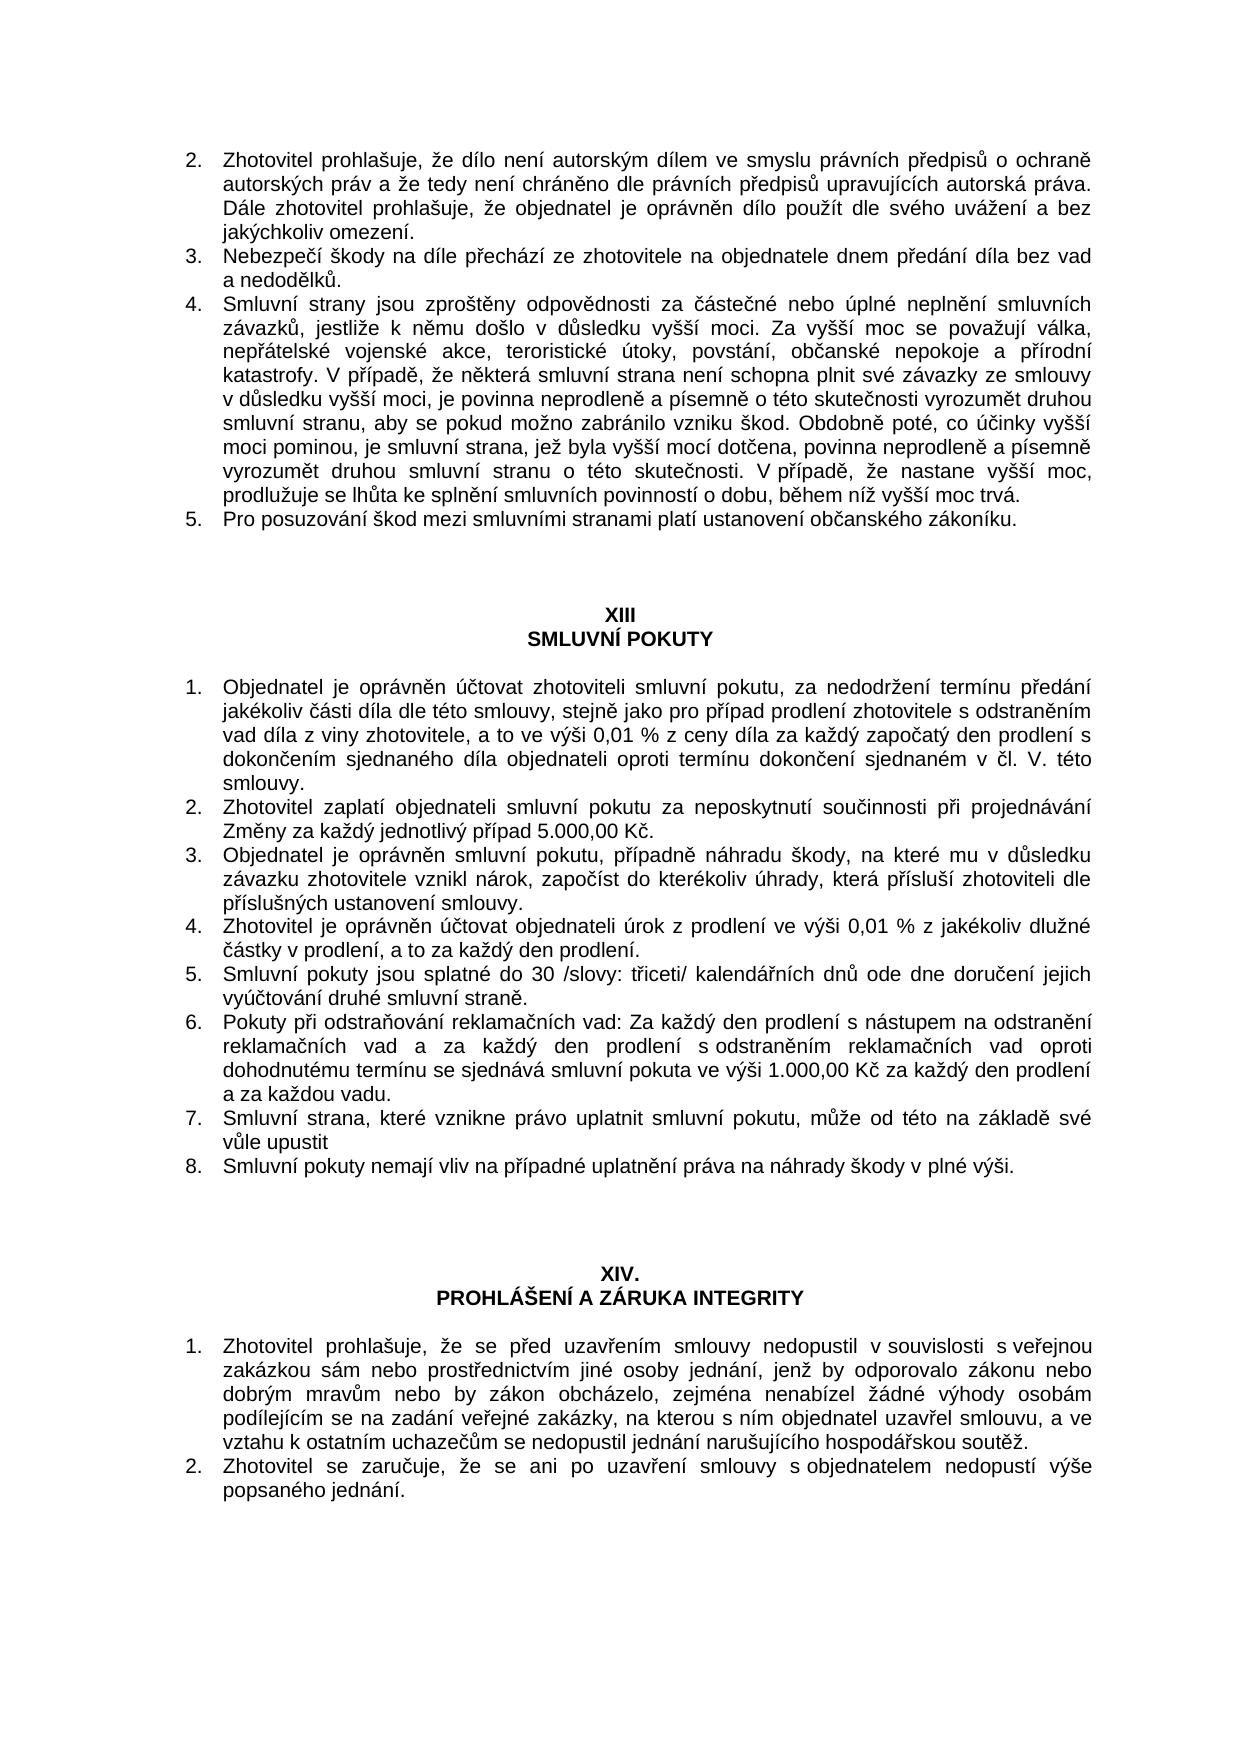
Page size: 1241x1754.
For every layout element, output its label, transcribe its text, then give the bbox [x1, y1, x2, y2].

list Nebezpečí škody na díle přechází ze zhotovitele na objednatele dnem předání díla bez vad a nedodělků. [185, 243, 1093, 291]
list Zhotovitel je oprávněn účtovat objednateli úrok z prodlení ve výši 0,01 % z jakékoliv dlužné částky v prodlení, a to za každý den prodlení. [185, 914, 1093, 962]
text XIII [148, 603, 1093, 627]
list Zhotovitel prohlašuje, že se před uzavřením smlouvy nedopustil v souvislosti s veřejnou zakázkou sám nebo prostřednictvím jiné osoby jednání, jenž by odporovalo zákonu nebo dobrým mravům nebo by zákon obcházelo, zejména nenabízel žádné výhody osobám podílejícím se na zadání veřejné zakázky, na kterou s ním objednatel uzavřel smlouvu, a ve vztahu k ostatním uchazečům se nedopustil jednání narušujícího hospodářskou soutěž. [185, 1334, 1093, 1454]
list Zhotovitel zaplatí objednateli smluvní pokutu za neposkytnutí součinnosti při projednávání Změny za každý jednotlivý případ 5.000,00 Kč. [185, 794, 1093, 842]
list Objednatel je oprávněn smluvní pokutu, případně náhradu škody, na které mu v důsledku závazku zhotovitele vznikl nárok, započíst do kterékoliv úhrady, která přísluší zhotoviteli dle příslušných ustanovení smlouvy. [185, 842, 1093, 914]
list Zhotovitel prohlašuje, že dílo není autorským dílem ve smyslu právních předpisů o ochraně autorských práv a že tedy není chráněno dle právních předpisů upravujících autorská práva. Dále zhotovitel prohlašuje, že objednatel je oprávněn dílo použít dle svého uvážení a bez jakýchkoliv omezení. [185, 148, 1093, 243]
list Objednatel je oprávněn účtovat zhotoviteli smluvní pokutu, za nedodržení termínu předání jakékoliv části díla dle této smlouvy, stejně jako pro případ prodlení zhotovitele s odstraněním vad díla z viny zhotovitele, a to ve výši 0,01 % z ceny díla za každý započatý den prodlení s dokončením sjednaného díla objednateli oproti termínu dokončení sjednaném v čl. V. této smlouvy. [185, 675, 1093, 794]
list Smluvní strana, které vznikne právo uplatnit smluvní pokutu, může od této na základě své vůle upustit [185, 1106, 1093, 1154]
list Smluvní pokuty jsou splatné do 30 /slovy: třiceti/ kalendářních dnů ode dne doručení jejich vyúčtování druhé smluvní straně. [185, 962, 1093, 1010]
text Smluvní pokuty [148, 627, 1093, 651]
list Pokuty při odstraňování reklamačních vad: Za každý den prodlení s nástupem na odstranění reklamačních vad a za každý den prodlení s odstraněním reklamačních vad oproti dohodnutému termínu se sjednává smluvní pokuta ve výši 1.000,00 Kč za každý den prodlení a za každou vadu. [185, 1010, 1093, 1106]
list Smluvní pokuty nemají vliv na případné uplatnění práva na náhrady škody v plné výši. [185, 1154, 1093, 1178]
text XIV. [148, 1262, 1093, 1286]
text PROHLÁŠENÍ A ZÁRUKA INTEGRITY [148, 1286, 1093, 1310]
list Zhotovitel se zaručuje, že se ani po uzavření smlouvy s objednatelem nedopustí výše popsaného jednání. [185, 1454, 1093, 1502]
list Smluvní strany jsou zproštěny odpovědnosti za částečné nebo úplné neplnění smluvních závazků, jestliže k němu došlo v důsledku vyšší moci. Za vyšší moc se považují válka, nepřátelské vojenské akce, teroristické útoky, povstání, občanské nepokoje a přírodní katastrofy. V případě, že některá smluvní strana není schopna plnit své závazky ze smlouvy v důsledku vyšší moci, je povinna neprodleně a písemně o této skutečnosti vyrozumět druhou smluvní stranu, aby se pokud možno zabránilo vzniku škod. Obdobně poté, co účinky vyšší moci pominou, je smluvní strana, jež byla vyšší mocí dotčena, povinna neprodleně a písemně vyrozumět druhou smluvní stranu o této skutečnosti. V případě, že nastane vyšší moc, prodlužuje se lhůta ke splnění smluvních povinností o dobu, během níž vyšší moc trvá. [185, 291, 1093, 507]
list Pro posuzování škod mezi smluvními stranami platí ustanovení občanského zákoníku. [185, 507, 1093, 531]
